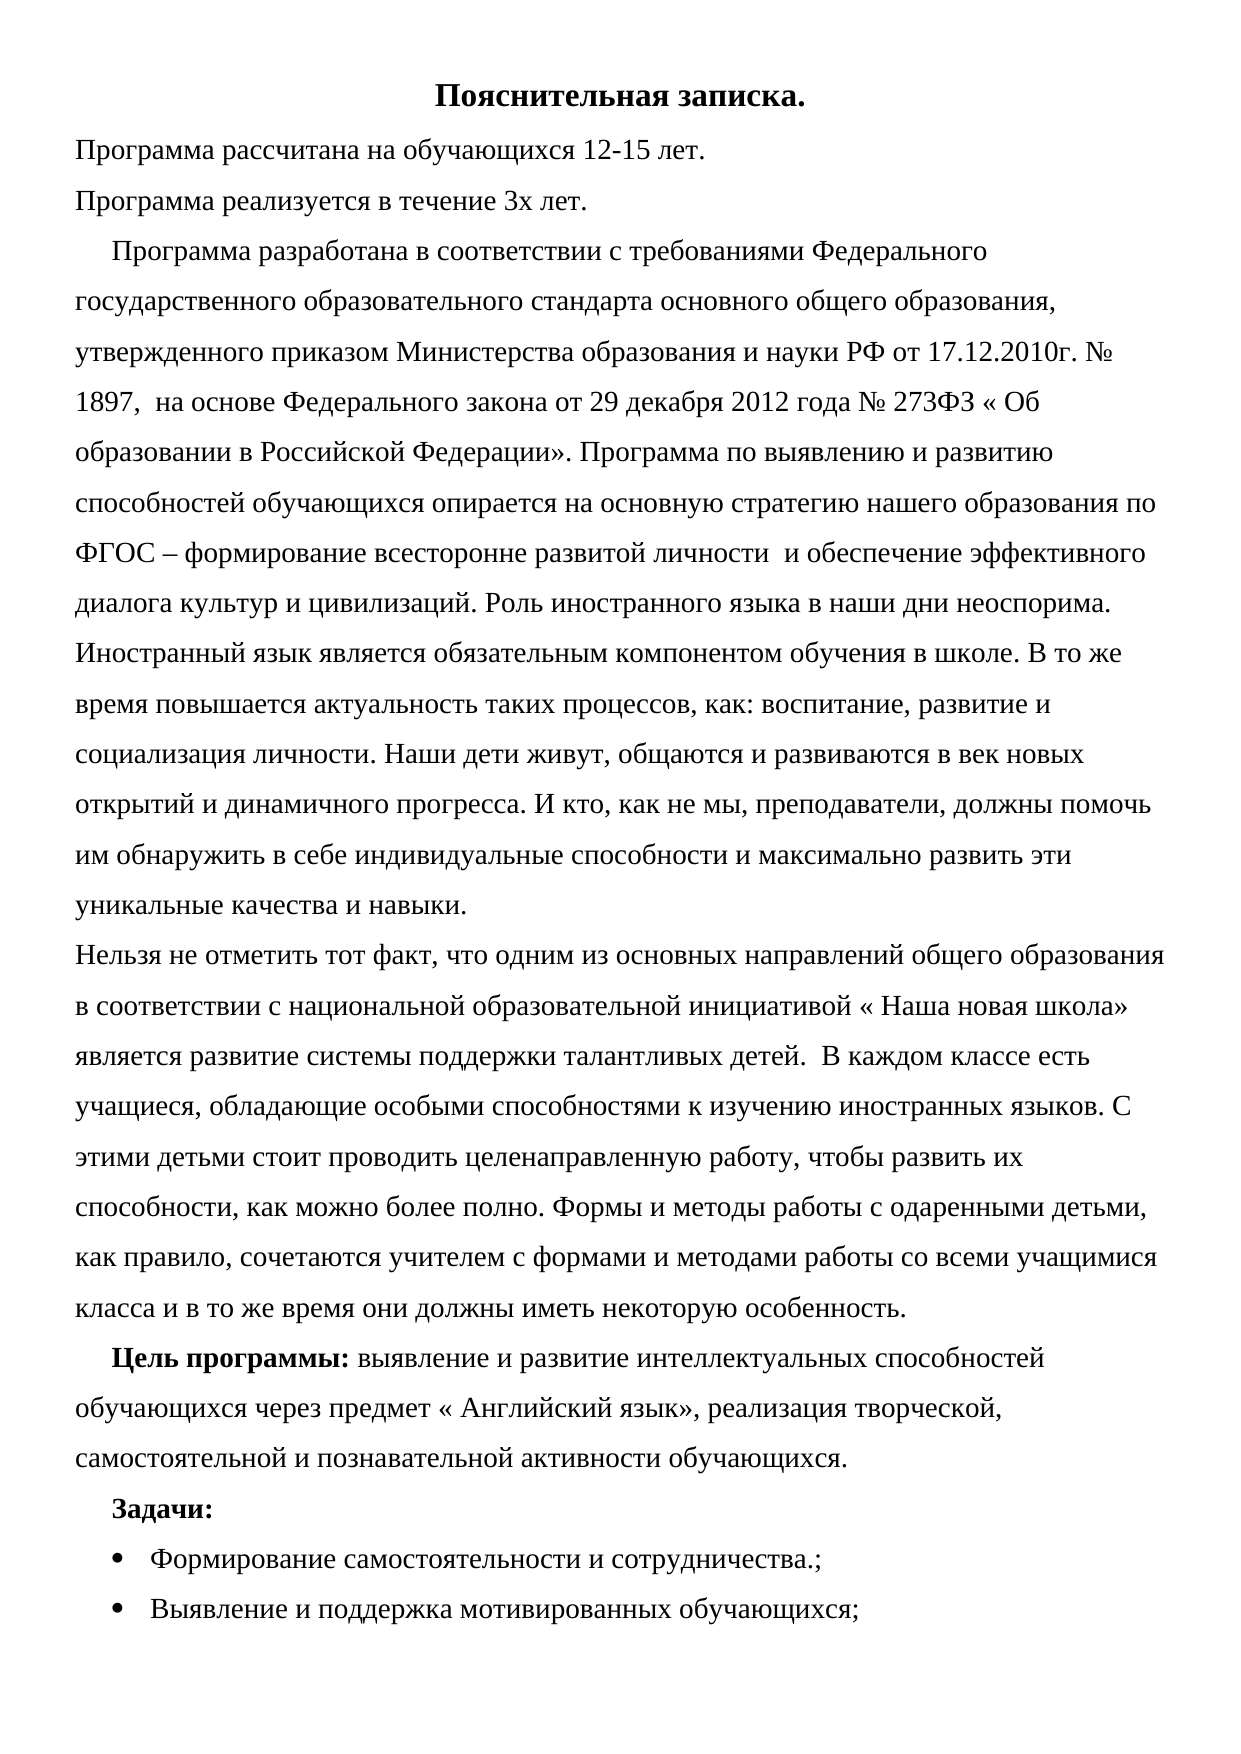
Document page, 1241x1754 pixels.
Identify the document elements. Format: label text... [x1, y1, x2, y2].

list Выявление и поддержка мотивированных обучающихся; [112, 1592, 1165, 1625]
list Формирование самостоятельности и сотрудничества.; [112, 1541, 1165, 1575]
text Пояснительная записка. [75, 75, 1165, 113]
text Программа рассчитана на обучающихся 12-15 лет. [75, 132, 1165, 166]
text Программа разработана в соответствии с требованиями Федерального государственного образовательного стандарта основного общего образования, утвержденного приказом Министерства образования и науки РФ от 17.12.2010г. № 1897, на основе Федерального закона от 29 декабря 2012 года № 273ФЗ « Об образовании в Российской Федерации». Программа по выявлению и развитию способностей обучающихся опирается на основную стратегию нашего образования по ФГОС – формирование всесторонне развитой личности и обеспечение эффективного диалога культур и цивилизаций. Роль иностранного языка в наши дни неоспорима. Иностранный язык является обязательным компонентом обучения в школе. В то же время повышается актуальность таких процессов, как: воспитание, развитие и социализация личности. Наши дети живут, общаются и развиваются в век новых открытий и динамичного прогресса. И кто, как не мы, преподаватели, должны помочь им обнаружить в себе индивидуальные способности и максимально развить эти уникальные качества и навыки. [75, 233, 1165, 921]
text Нельзя не отметить тот факт, что одним из основных направлений общего образования в соответствии с национальной образовательной инициативой « Наша новая школа» является развитие системы поддержки талантливых детей. В каждом классе есть учащиеся, обладающие особыми способностями к изучению иностранных языков. С этими детьми стоит проводить целенаправленную работу, чтобы развить их способности, как можно более полно. Формы и методы работы с одаренными детьми, как правило, сочетаются учителем с формами и методами работы со всеми учащимися класса и в то же время они должны иметь некоторую особенность. [75, 937, 1165, 1323]
text Программа реализуется в течение 3х лет. [75, 183, 1165, 216]
text Задачи: [75, 1491, 1165, 1524]
text Цель программы: выявление и развитие интеллектуальных способностей обучающихся через предмет « Английский язык», реализация творческой, самостоятельной и познавательной активности обучающихся. [75, 1340, 1165, 1474]
